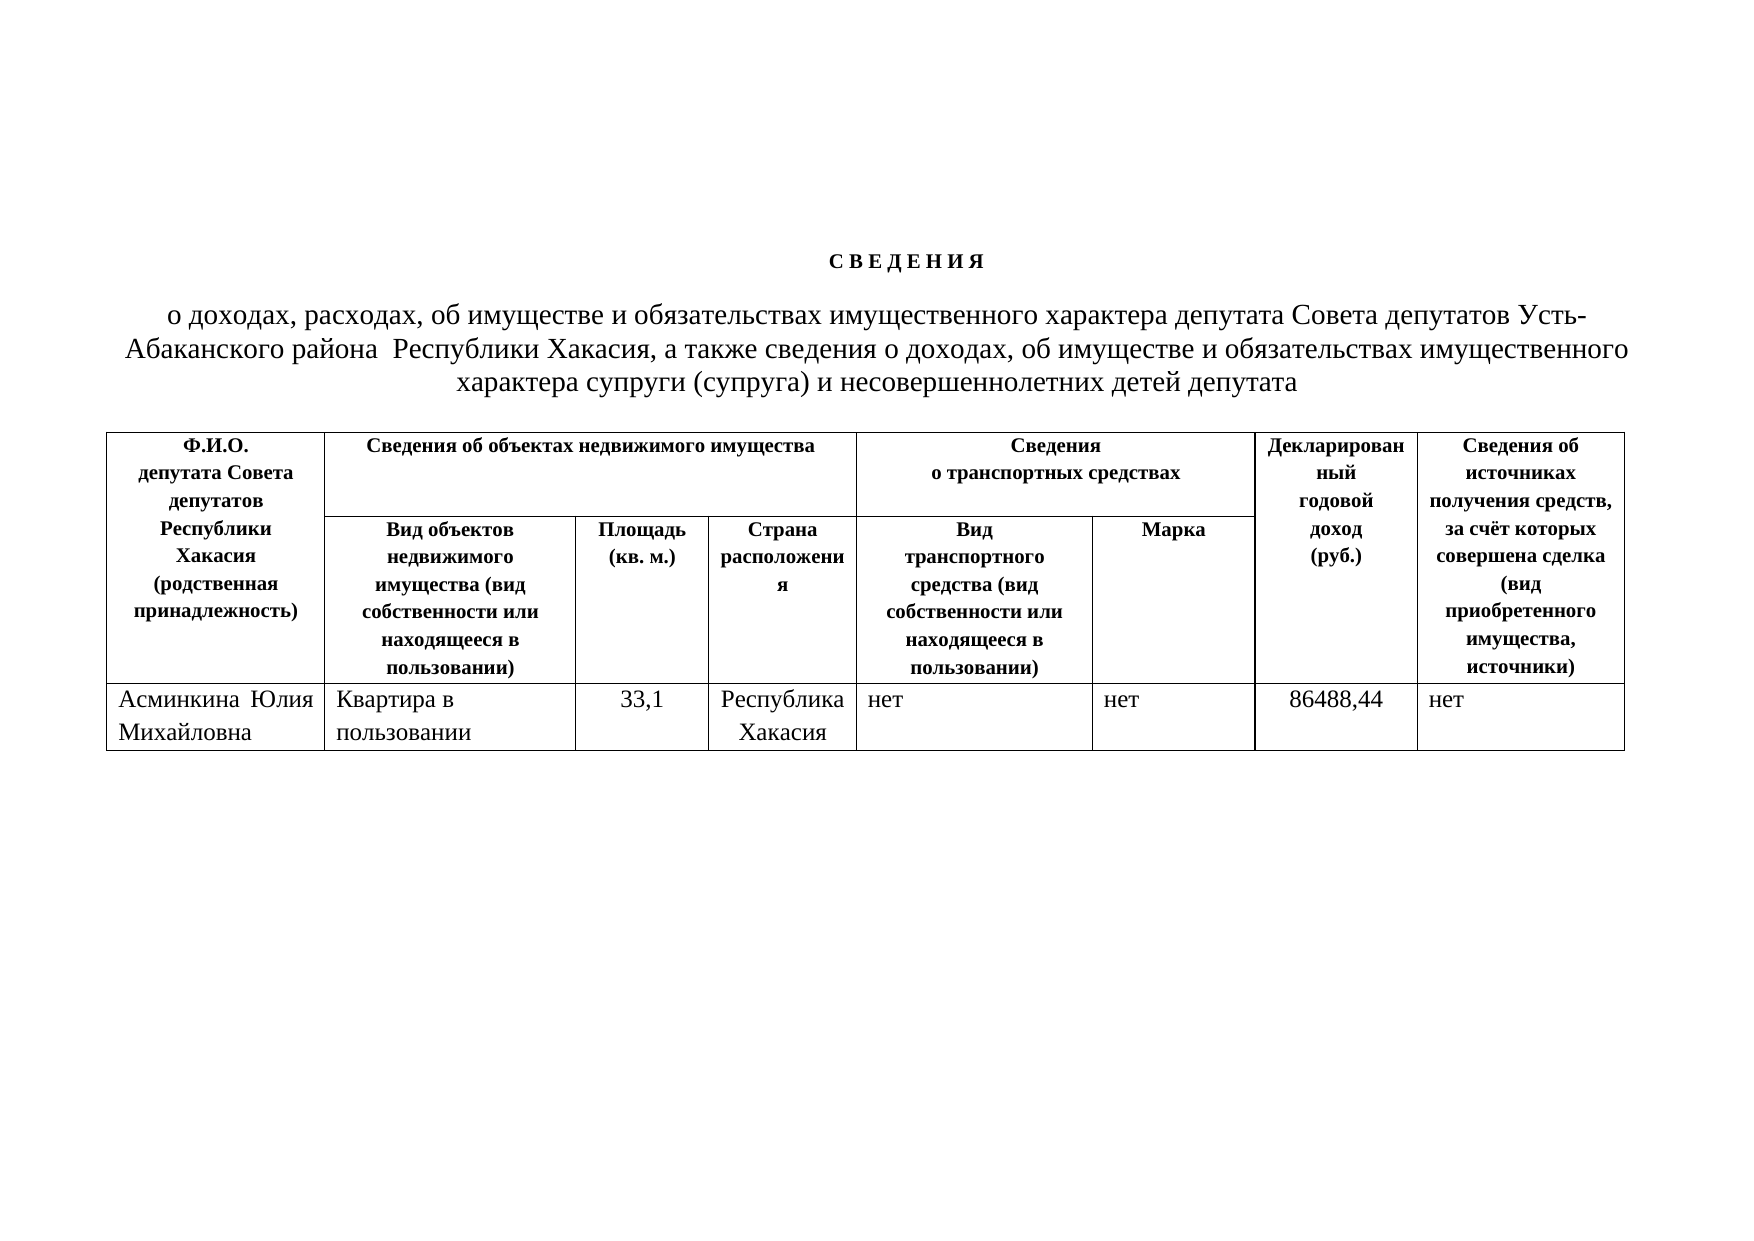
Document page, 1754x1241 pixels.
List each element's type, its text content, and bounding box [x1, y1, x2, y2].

table_cell нет [1418, 684, 1624, 750]
table_cell нет [857, 684, 1092, 750]
text о доходах, расходах, об имуществе и обязательствах имущественного характера депутата Совета депутатов Усть-Абаканского района Республики Хакасия, а также сведения о доходах, об имуществе и обязательствах имущественного характера супруги (супруга) и несовершеннолетних детей депутата [118, 297, 1636, 398]
table_cell Площадь (кв. м.) [576, 517, 708, 683]
table_cell нет [1093, 684, 1254, 750]
table_cell 33,1 [576, 684, 708, 750]
table_cell 86488,44 [1256, 684, 1417, 750]
table_cell Страна расположения [709, 517, 856, 683]
table_header Сведения об источниках получения средств, за счёт которых совершена сделка (вид приобретенного имущества, источники) [1418, 433, 1624, 683]
table_header Сведения об объектах недвижимого имущества [325, 433, 856, 516]
table_cell Асминкина Юлия Михайловна [107, 684, 324, 750]
text С В Е Д Е Н И Я [118, 249, 1636, 273]
table_header Декларированный годовой доход (руб.) [1256, 433, 1417, 683]
table_cell Республика Хакасия [709, 684, 856, 750]
table_cell Вид транспортного средства (вид собственности или находящееся в пользовании) [857, 517, 1092, 683]
table_cell Марка [1093, 517, 1254, 683]
table_header Ф.И.О. депутата Совета депутатов Республики Хакасия (родственная принадлежность) [107, 433, 324, 683]
table_header Сведения о транспортных средствах [857, 433, 1254, 516]
table_cell Вид объектов недвижимого имущества (вид собственности или находящееся в пользовании) [325, 517, 575, 683]
table_cell Квартира в пользовании [325, 684, 575, 750]
